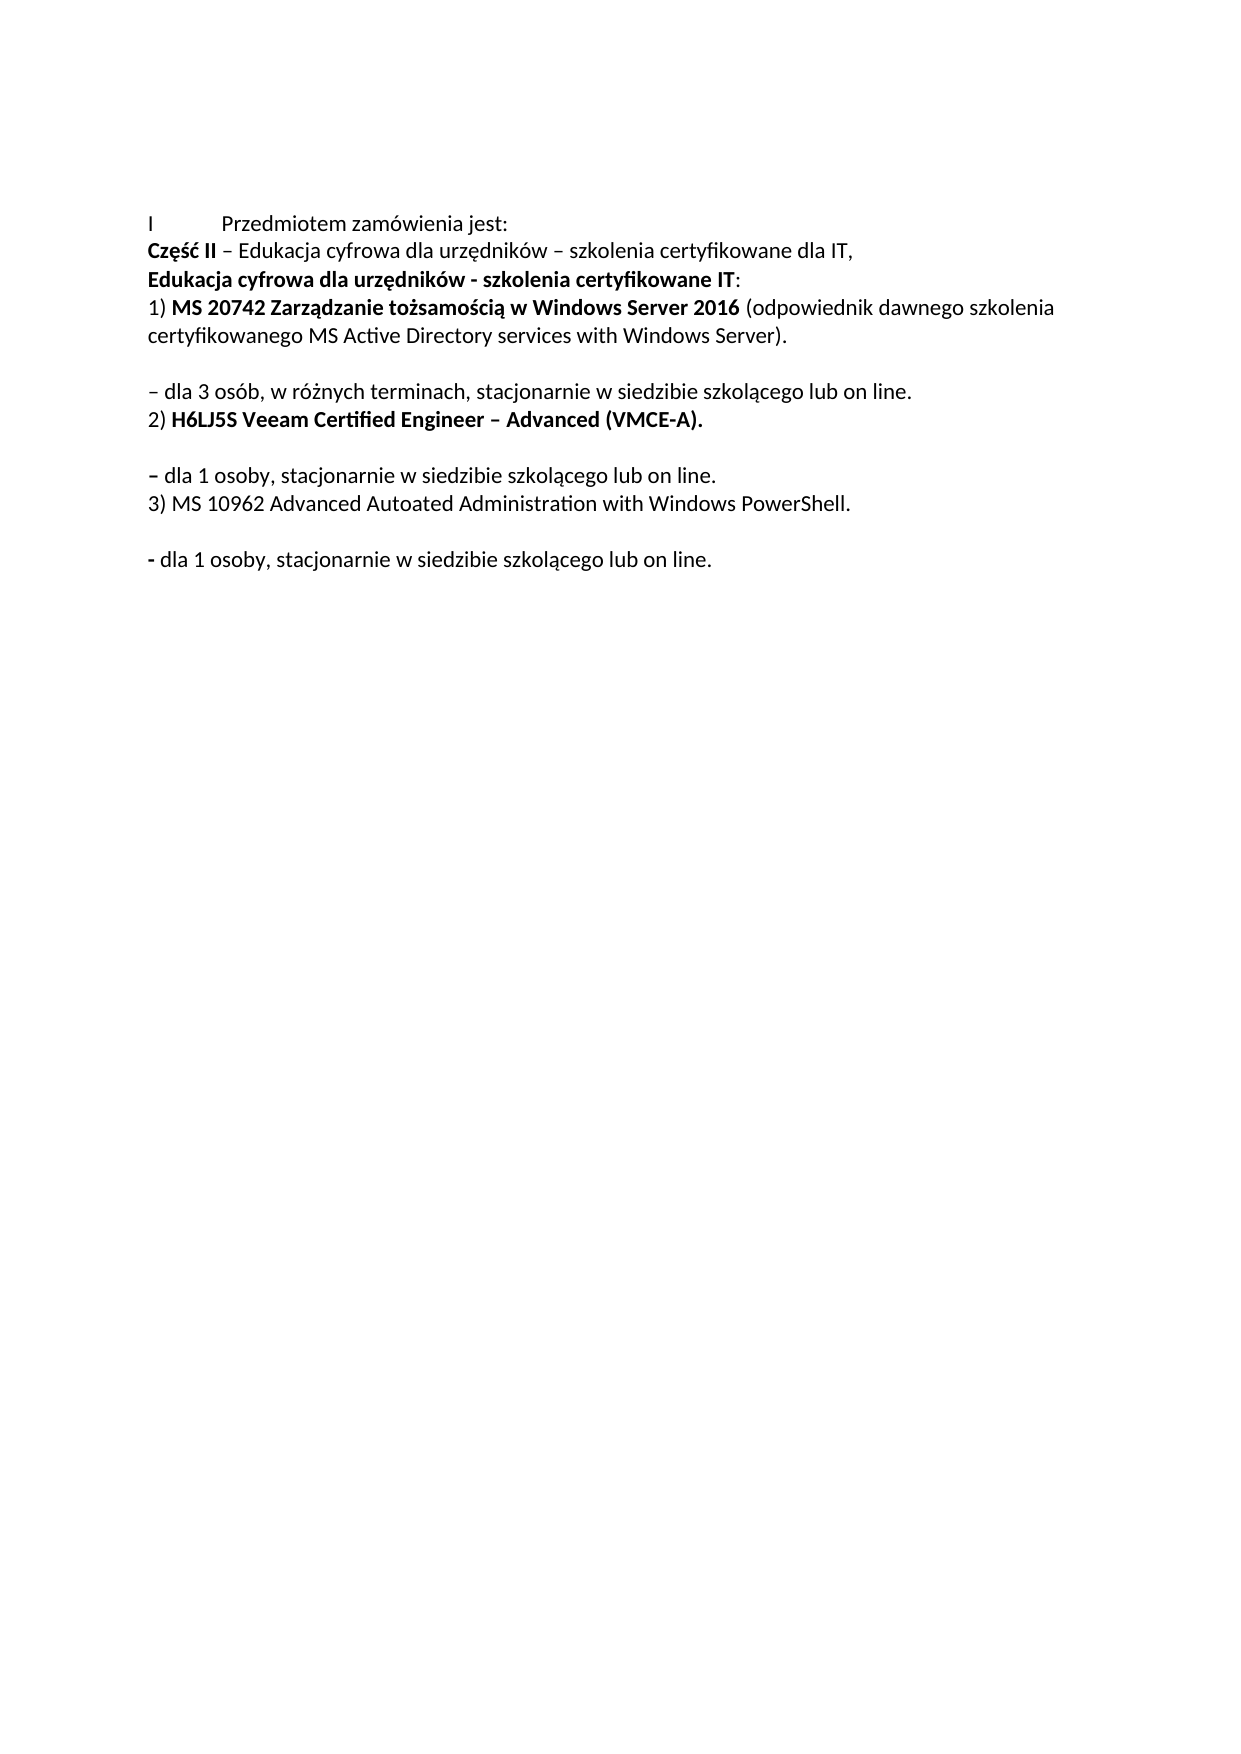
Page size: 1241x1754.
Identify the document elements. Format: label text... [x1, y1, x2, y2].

text 1) MS 20742 Zarządzanie tożsamością w Windows Server 2016 (odpowiednik dawnego szkolenia certyfikowanego MS Active Directory services with Windows Server). [148, 293, 1093, 349]
text 3) MS 10962 Advanced Autoated Administration with Windows PowerShell. [148, 489, 1093, 517]
text – dla 3 osób, w różnych terminach, stacjonarnie w siedzibie szkolącego lub on line. [148, 377, 1093, 405]
text Edukacja cyfrowa dla urzędników - szkolenia certyfikowane IT: [148, 265, 1093, 293]
text - dla 1 osoby, stacjonarnie w siedzibie szkolącego lub on line. [148, 545, 1093, 573]
text Część II – Edukacja cyfrowa dla urzędników – szkolenia certyfikowane dla IT, [148, 237, 1093, 265]
text – dla 1 osoby, stacjonarnie w siedzibie szkolącego lub on line. [148, 461, 1093, 489]
text 2) H6LJ5S Veeam Certified Engineer – Advanced (VMCE-A). [148, 405, 1093, 433]
list Przedmiotem zamówienia jest: [148, 209, 1093, 237]
